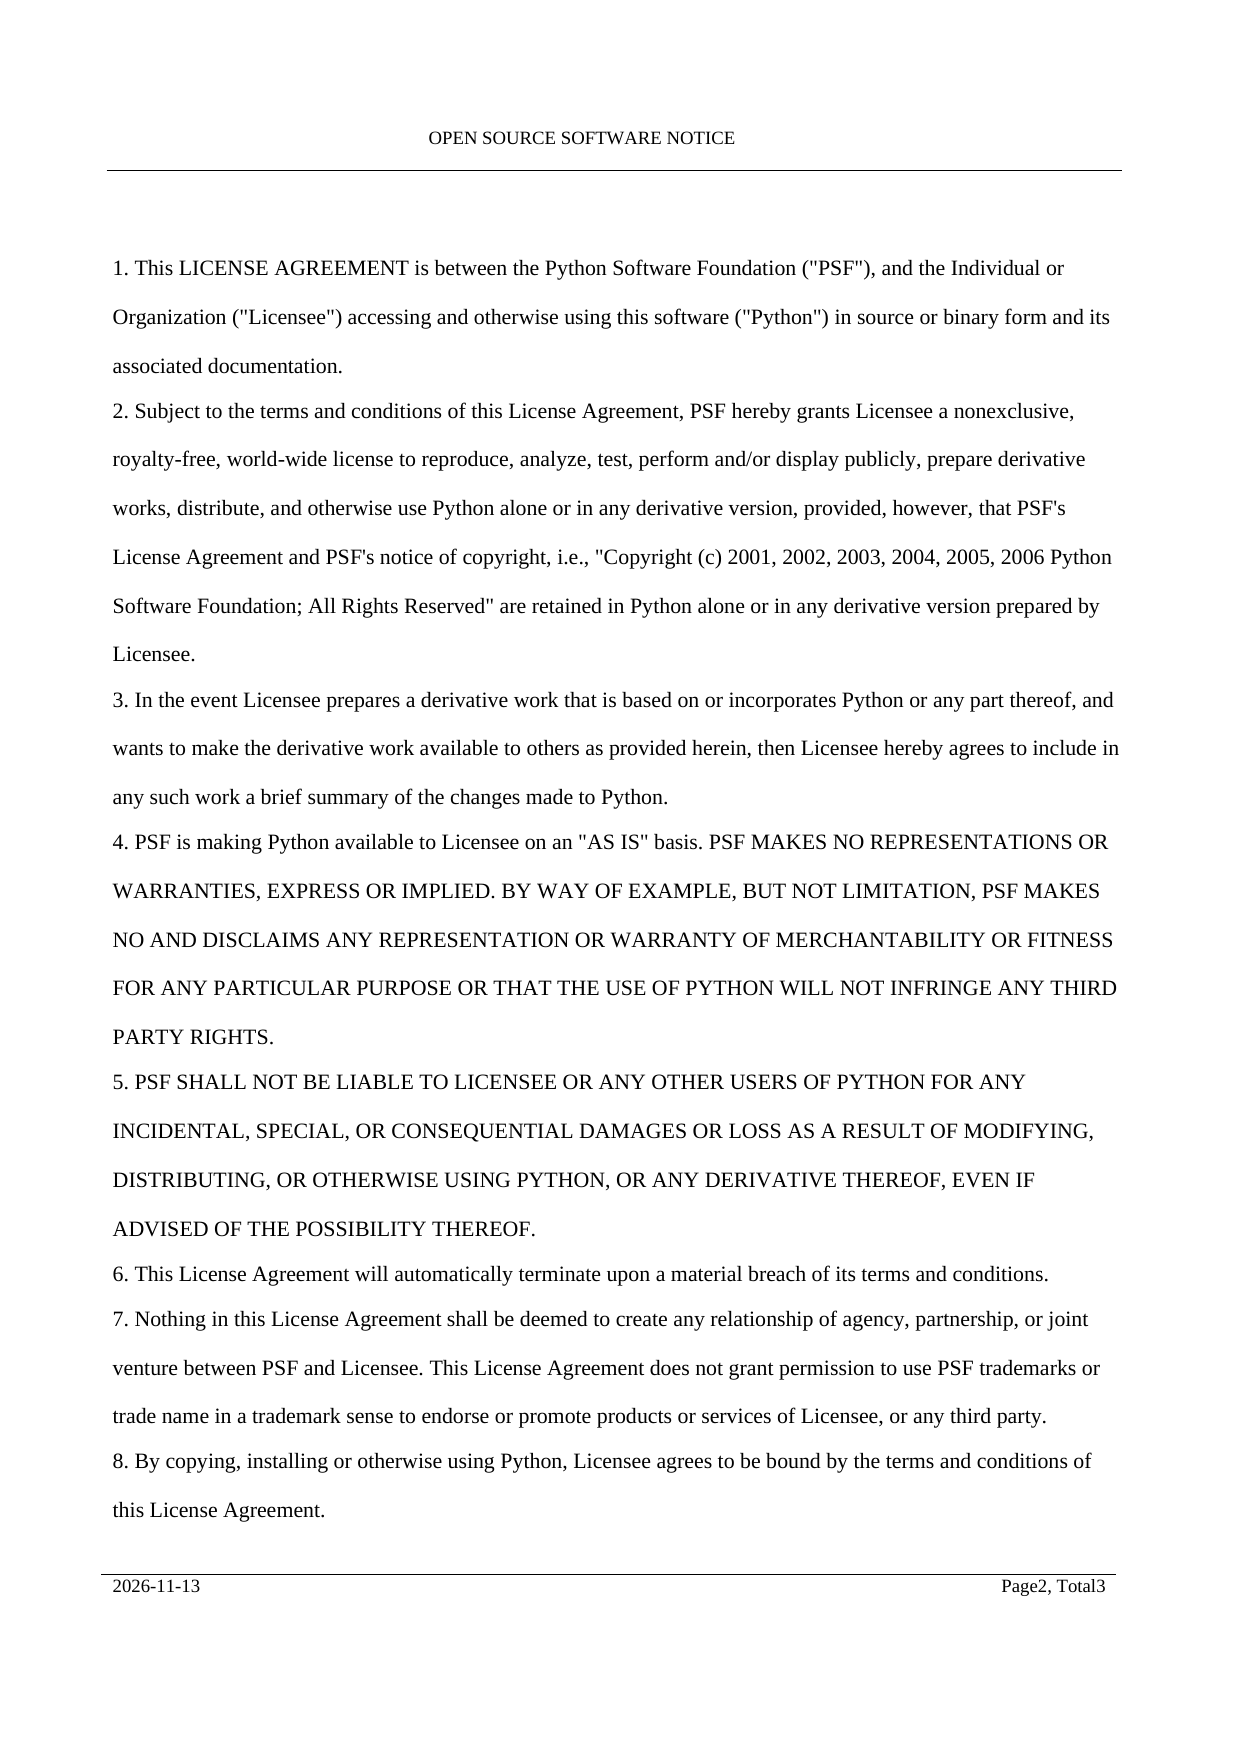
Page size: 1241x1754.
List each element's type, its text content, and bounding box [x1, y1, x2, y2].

text 4. PSF is making Python available to Licensee on an "AS IS" basis. PSF MAKES NO REPRESENTATIONS OR WARRANTIES, EXPRESS OR IMPLIED. BY WAY OF EXAMPLE, BUT NOT LIMITATION, PSF MAKES NO AND DISCLAIMS ANY REPRESENTATION OR WARRANTY OF MERCHANTABILITY OR FITNESS FOR ANY PARTICULAR PURPOSE OR THAT THE USE OF PYTHON WILL NOT INFRINGE ANY THIRD PARTY RIGHTS. [112, 826, 1128, 1053]
text 1. This LICENSE AGREEMENT is between the Python Software Foundation ("PSF"), and the Individual or Organization ("Licensee") accessing and otherwise using this software ("Python") in source or binary form and its associated documentation. [112, 251, 1128, 381]
text 8. By copying, installing or otherwise using Python, Licensee agrees to be bound by the terms and conditions of this License Agreement. [112, 1445, 1128, 1526]
text 7. Nothing in this License Agreement shall be deemed to create any relationship of agency, partnership, or joint venture between PSF and Licensee. This License Agreement does not grant permission to use PSF trademarks or trade name in a trademark sense to endorse or promote products or services of Licensee, or any third party. [112, 1302, 1128, 1432]
text 6. This License Agreement will automatically terminate upon a material breach of its terms and conditions. [112, 1257, 1128, 1289]
text 3. In the event Licensee prepares a derivative work that is based on or incorporates Python or any part thereof, and wants to make the derivative work available to others as provided herein, then Licensee hereby agrees to include in any such work a brief summary of the changes made to Python. [112, 683, 1128, 813]
text 5. PSF SHALL NOT BE LIABLE TO LICENSEE OR ANY OTHER USERS OF PYTHON FOR ANY INCIDENTAL, SPECIAL, OR CONSEQUENTIAL DAMAGES OR LOSS AS A RESULT OF MODIFYING, DISTRIBUTING, OR OTHERWISE USING PYTHON, OR ANY DERIVATIVE THEREOF, EVEN IF ADVISED OF THE POSSIBILITY THEREOF. [112, 1066, 1128, 1244]
text 2. Subject to the terms and conditions of this License Agreement, PSF hereby grants Licensee a nonexclusive, royalty-free, world-wide license to reproduce, analyze, test, perform and/or display publicly, prepare derivative works, distribute, and otherwise use Python alone or in any derivative version, provided, however, that PSF's License Agreement and PSF's notice of copyright, i.e., "Copyright (c) 2001, 2002, 2003, 2004, 2005, 2006 Python Software Foundation; All Rights Reserved" are retained in Python alone or in any derivative version prepared by Licensee. [112, 394, 1128, 670]
